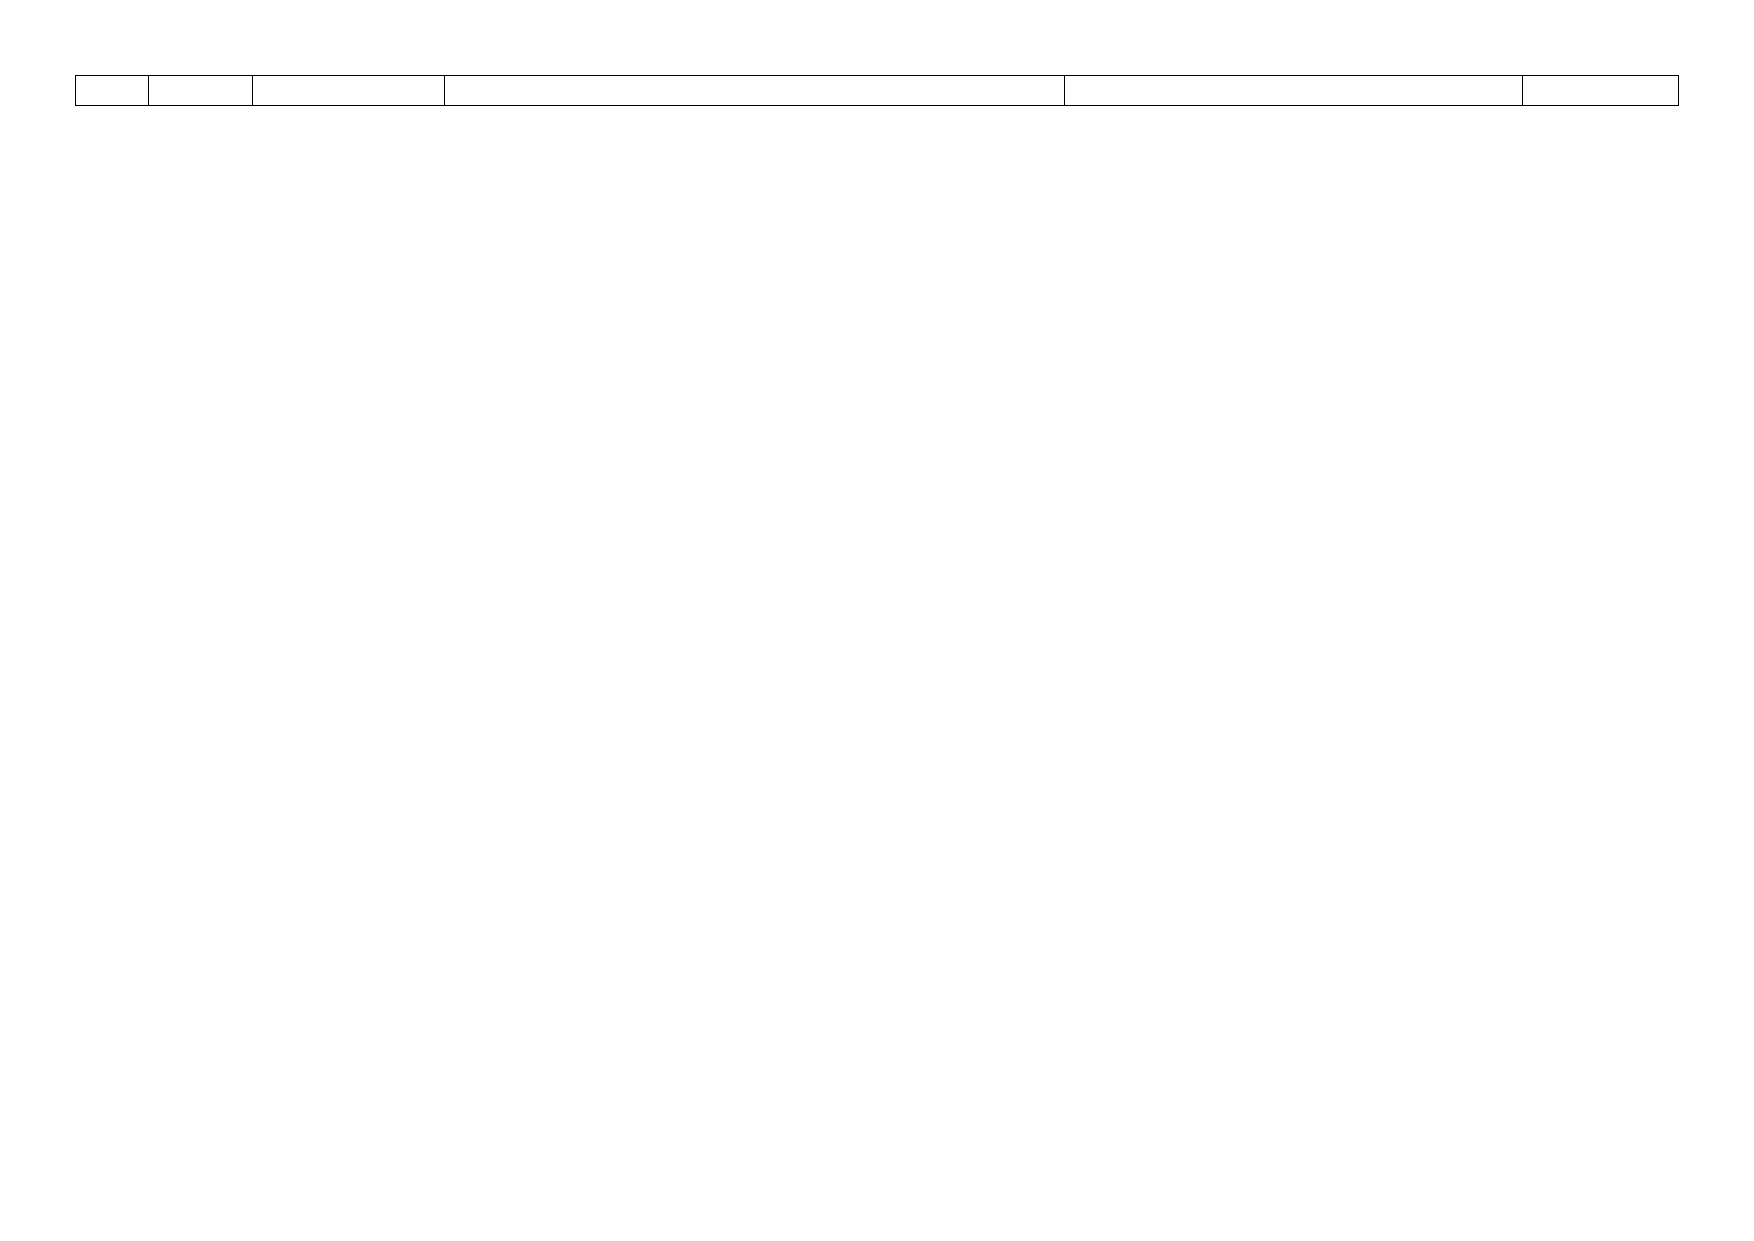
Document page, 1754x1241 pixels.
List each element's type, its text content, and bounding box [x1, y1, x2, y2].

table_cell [253, 76, 444, 105]
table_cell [445, 76, 1064, 105]
table_cell 2 [76, 76, 148, 105]
table_cell MC [149, 76, 252, 105]
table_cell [1065, 76, 1522, 105]
table_cell [1523, 76, 1678, 105]
